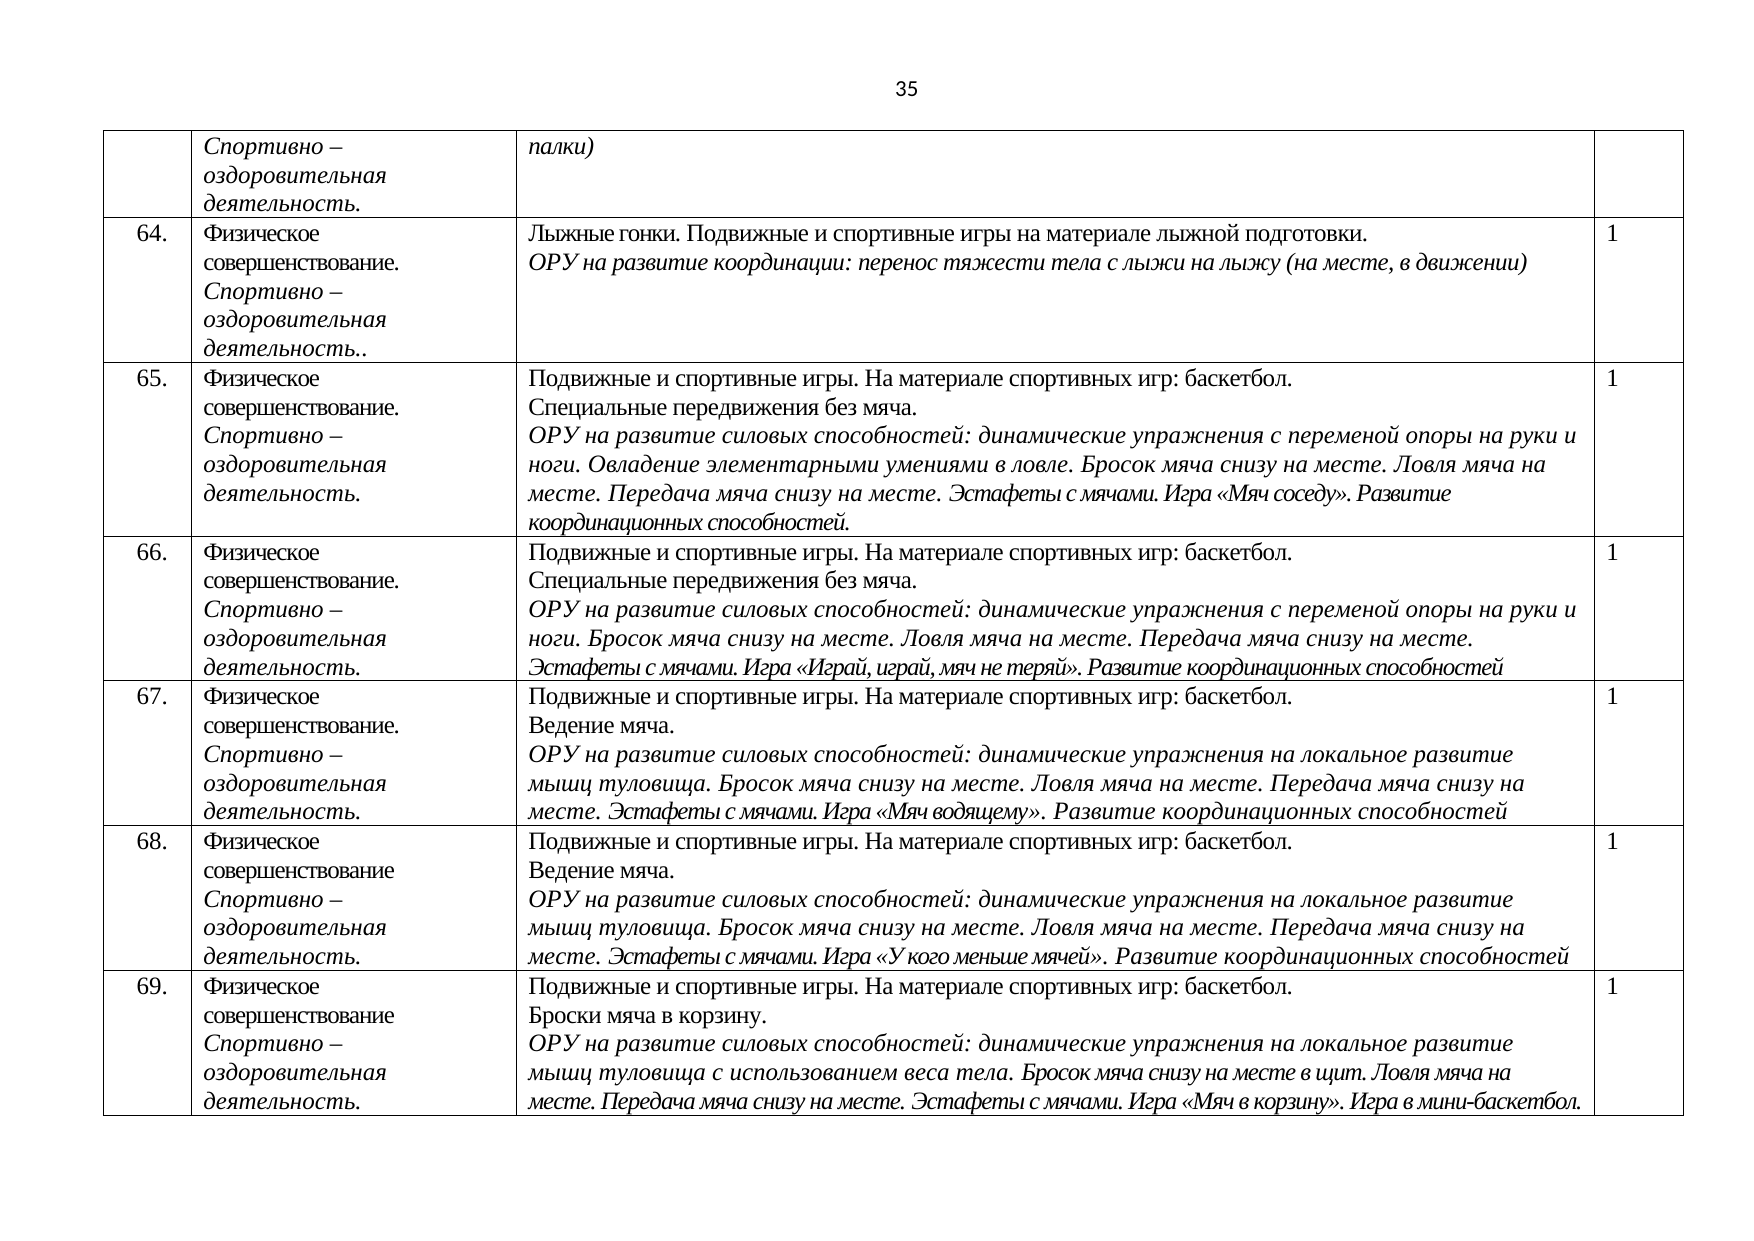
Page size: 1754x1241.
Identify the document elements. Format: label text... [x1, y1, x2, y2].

table_cell [104, 681, 191, 825]
table_cell Лыжные гонки. Подвижные и спортивные игры на материале лыжной подготовки. ОРУ на развитие координации: перенос тяжести тела с лыжи на лыжу (на месте, в движении) [517, 218, 1594, 362]
table_cell Физическое совершенствование. Спортивно – оздоровительная деятельность.. [192, 218, 516, 362]
table_cell Подвижные и спортивные игры. На материале спортивных игр: баскетбол. Ведение мяча. ОРУ на развитие силовых способностей: динамические упражнения на локальное развитие мышц туловища. Бросок мяча снизу на месте. Ловля мяча на месте. Передача мяча снизу на месте. Эстафеты с мячами. Игра «У кого меньше мячей». Развитие координационных способностей [517, 826, 1594, 970]
table_cell 1 [1595, 363, 1683, 536]
table_cell Подвижные и спортивные игры. На материале спортивных игр: баскетбол. Специальные передвижения без мяча. ОРУ на развитие силовых способностей: динамические упражнения с переменой опоры на руки и ноги. Бросок мяча снизу на месте. Ловля мяча на месте. Передача мяча снизу на месте. Эстафеты с мячами. Игра «Играй, играй, мяч не теряй». Развитие координационных способностей [517, 537, 1594, 680]
table_cell 1 [1595, 826, 1683, 970]
table_cell [104, 971, 191, 1115]
table_cell Подвижные и спортивные игры. На материале спортивных игр: баскетбол. Ведение мяча. ОРУ на развитие силовых способностей: динамические упражнения на локальное развитие мышц туловища. Бросок мяча снизу на месте. Ловля мяча на месте. Передача мяча снизу на месте. Эстафеты с мячами. Игра «Мяч водящему». Развитие координационных способностей [517, 681, 1594, 825]
table_cell 1 [1595, 131, 1683, 217]
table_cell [517, 971, 1594, 1115]
table_cell Физическое совершенствование. Спортивно – оздоровительная деятельность. [192, 681, 516, 825]
table_cell 1 [1595, 218, 1683, 362]
table_cell Физическое совершенствование Спортивно – оздоровительная деятельность. [192, 826, 516, 970]
table_cell Подвижные и спортивные игры. На материале спортивных игр: баскетбол. Специальные передвижения без мяча. ОРУ на развитие силовых способностей: динамические упражнения с переменой опоры на руки и ноги. Овладение элементарными умениями в ловле. Бросок мяча снизу на месте. Ловля мяча на месте. Передача мяча снизу на месте. Эстафеты с мячами. Игра «Мяч соседу». Развитие координационных способностей. [517, 363, 1594, 536]
table_cell 1 [1595, 537, 1683, 680]
table_cell [104, 218, 191, 362]
table_cell [104, 537, 191, 680]
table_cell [192, 971, 516, 1115]
table_cell [104, 363, 191, 536]
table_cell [517, 131, 1594, 217]
table_cell 1 [1595, 681, 1683, 825]
table_cell Физическое совершенствование. Спортивно – оздоровительная деятельность. [192, 537, 516, 680]
table_cell [104, 131, 191, 217]
table_cell 1 [1595, 971, 1683, 1115]
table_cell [192, 131, 516, 217]
table_cell [104, 826, 191, 970]
table_cell Физическое совершенствование. Спортивно – оздоровительная деятельность. [192, 363, 516, 536]
